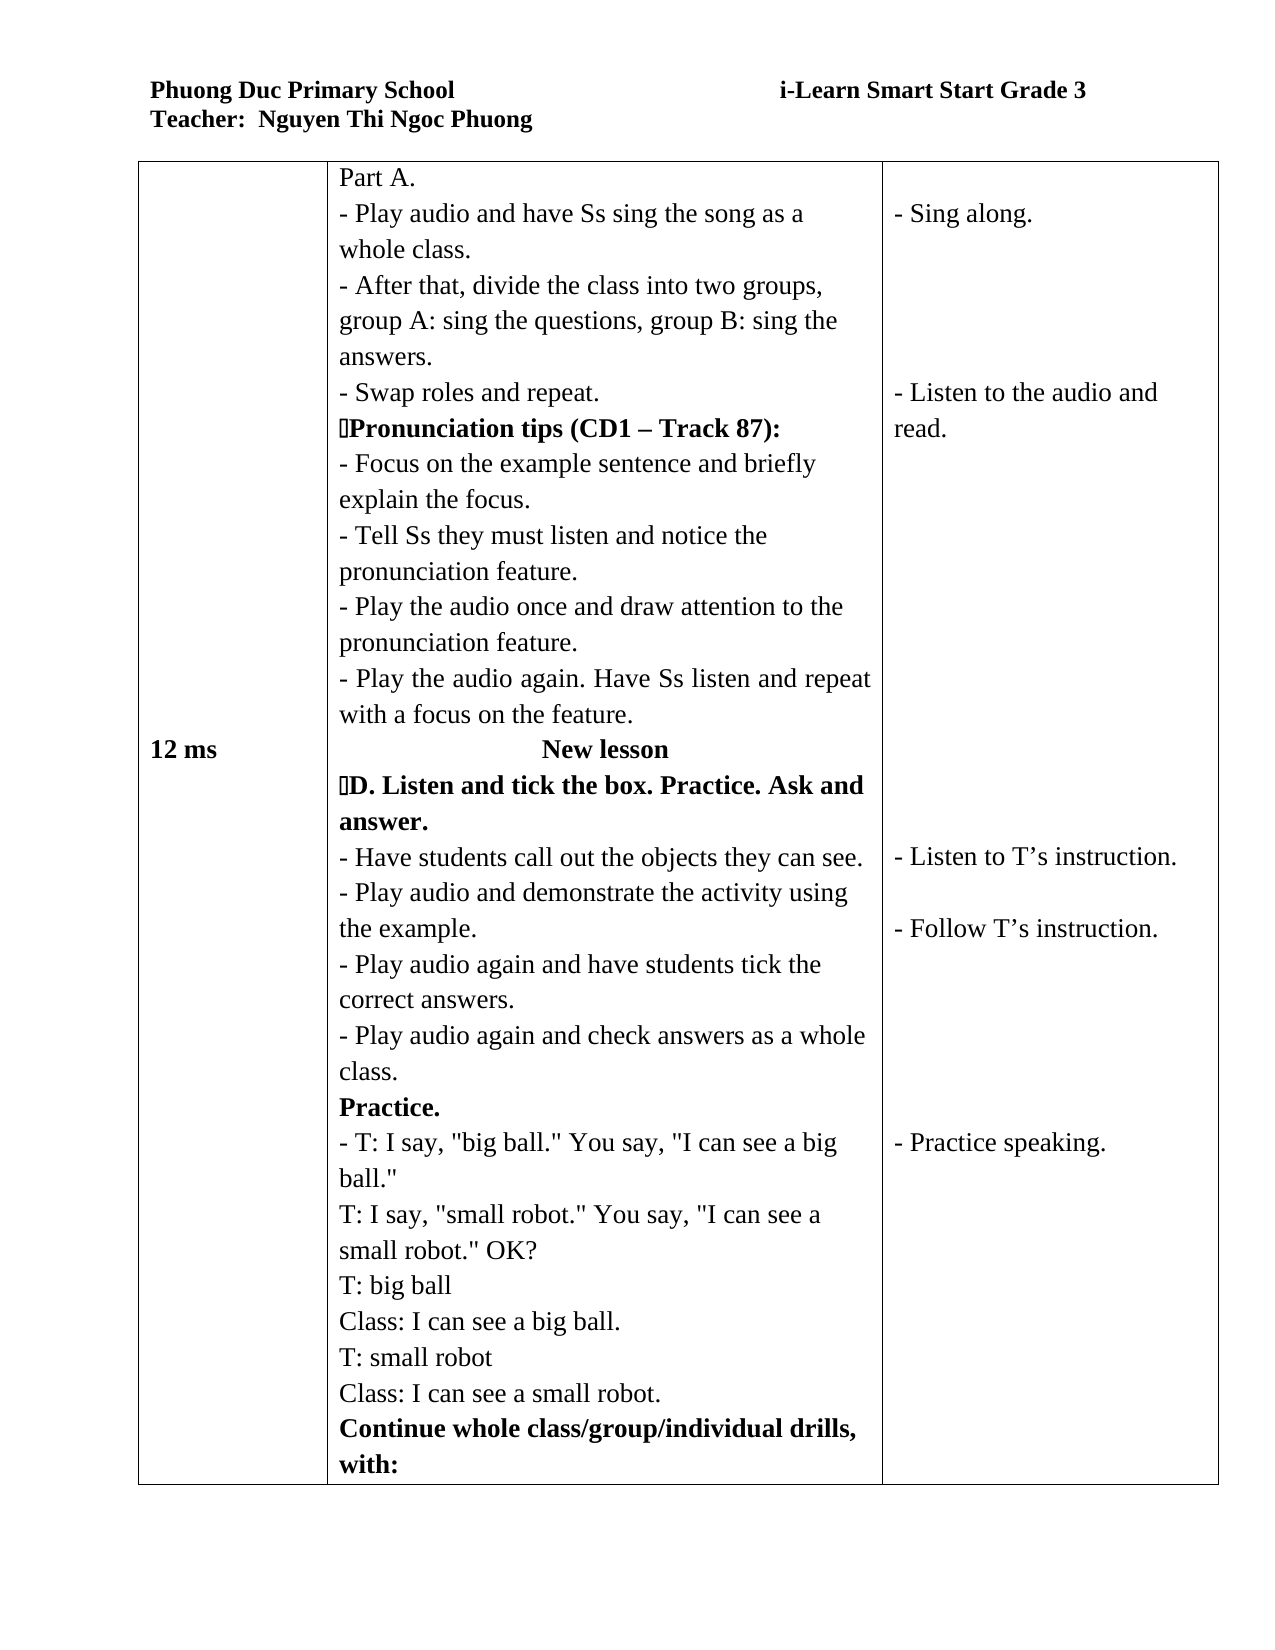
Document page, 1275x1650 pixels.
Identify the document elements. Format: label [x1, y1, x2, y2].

table_cell [328, 162, 882, 1483]
table_cell [139, 162, 327, 1483]
table_cell [883, 162, 1218, 1483]
